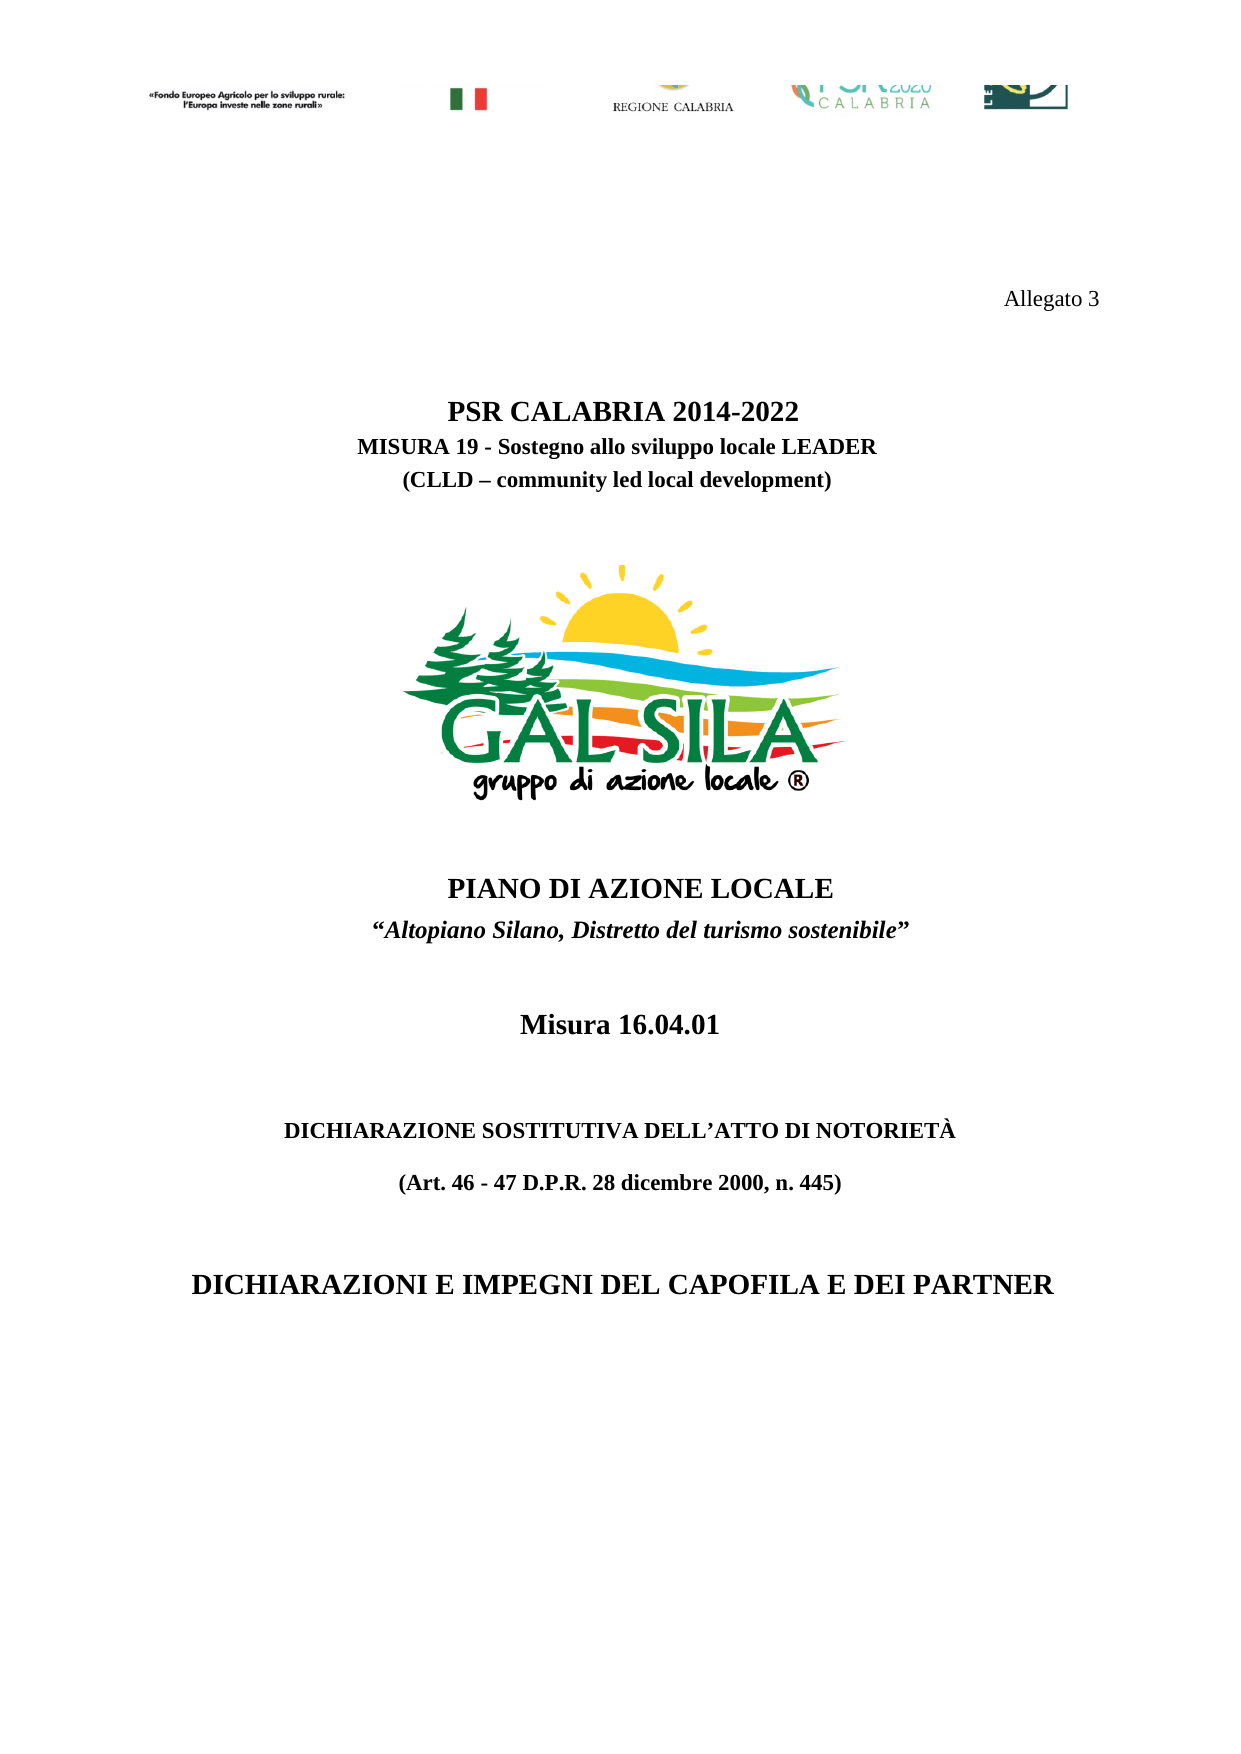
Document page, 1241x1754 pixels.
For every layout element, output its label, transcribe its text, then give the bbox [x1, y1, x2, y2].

picture [396, 565, 848, 806]
picture [106, 85, 1111, 145]
text DICHIARAZIONI E IMPEGNI DEL CAPOFILA E DEI PARTNER [106, 1273, 1139, 1299]
text MISURA 19 - Sostegno allo sviluppo locale LEADER [69, 428, 1165, 461]
text Allegato 3 [106, 285, 1099, 311]
text DICHIARAZIONE SOSTITUTIVA DELL’ATTO DI NOTORIETÀ (Art. 46 - 47 D.P.R. 28 dicembre 2000, n. 445) [284, 1118, 956, 1196]
text (CLLD – community led local development) [69, 461, 1165, 494]
text PIANO DI AZIONE LOCALE [143, 865, 1138, 905]
text “Altopiano Silano, Distretto del turismo sostenibile” [143, 905, 1138, 944]
text Misura 16.04.01 [319, 1007, 921, 1040]
text PSR CALABRIA 2014-2022 [447, 394, 800, 428]
